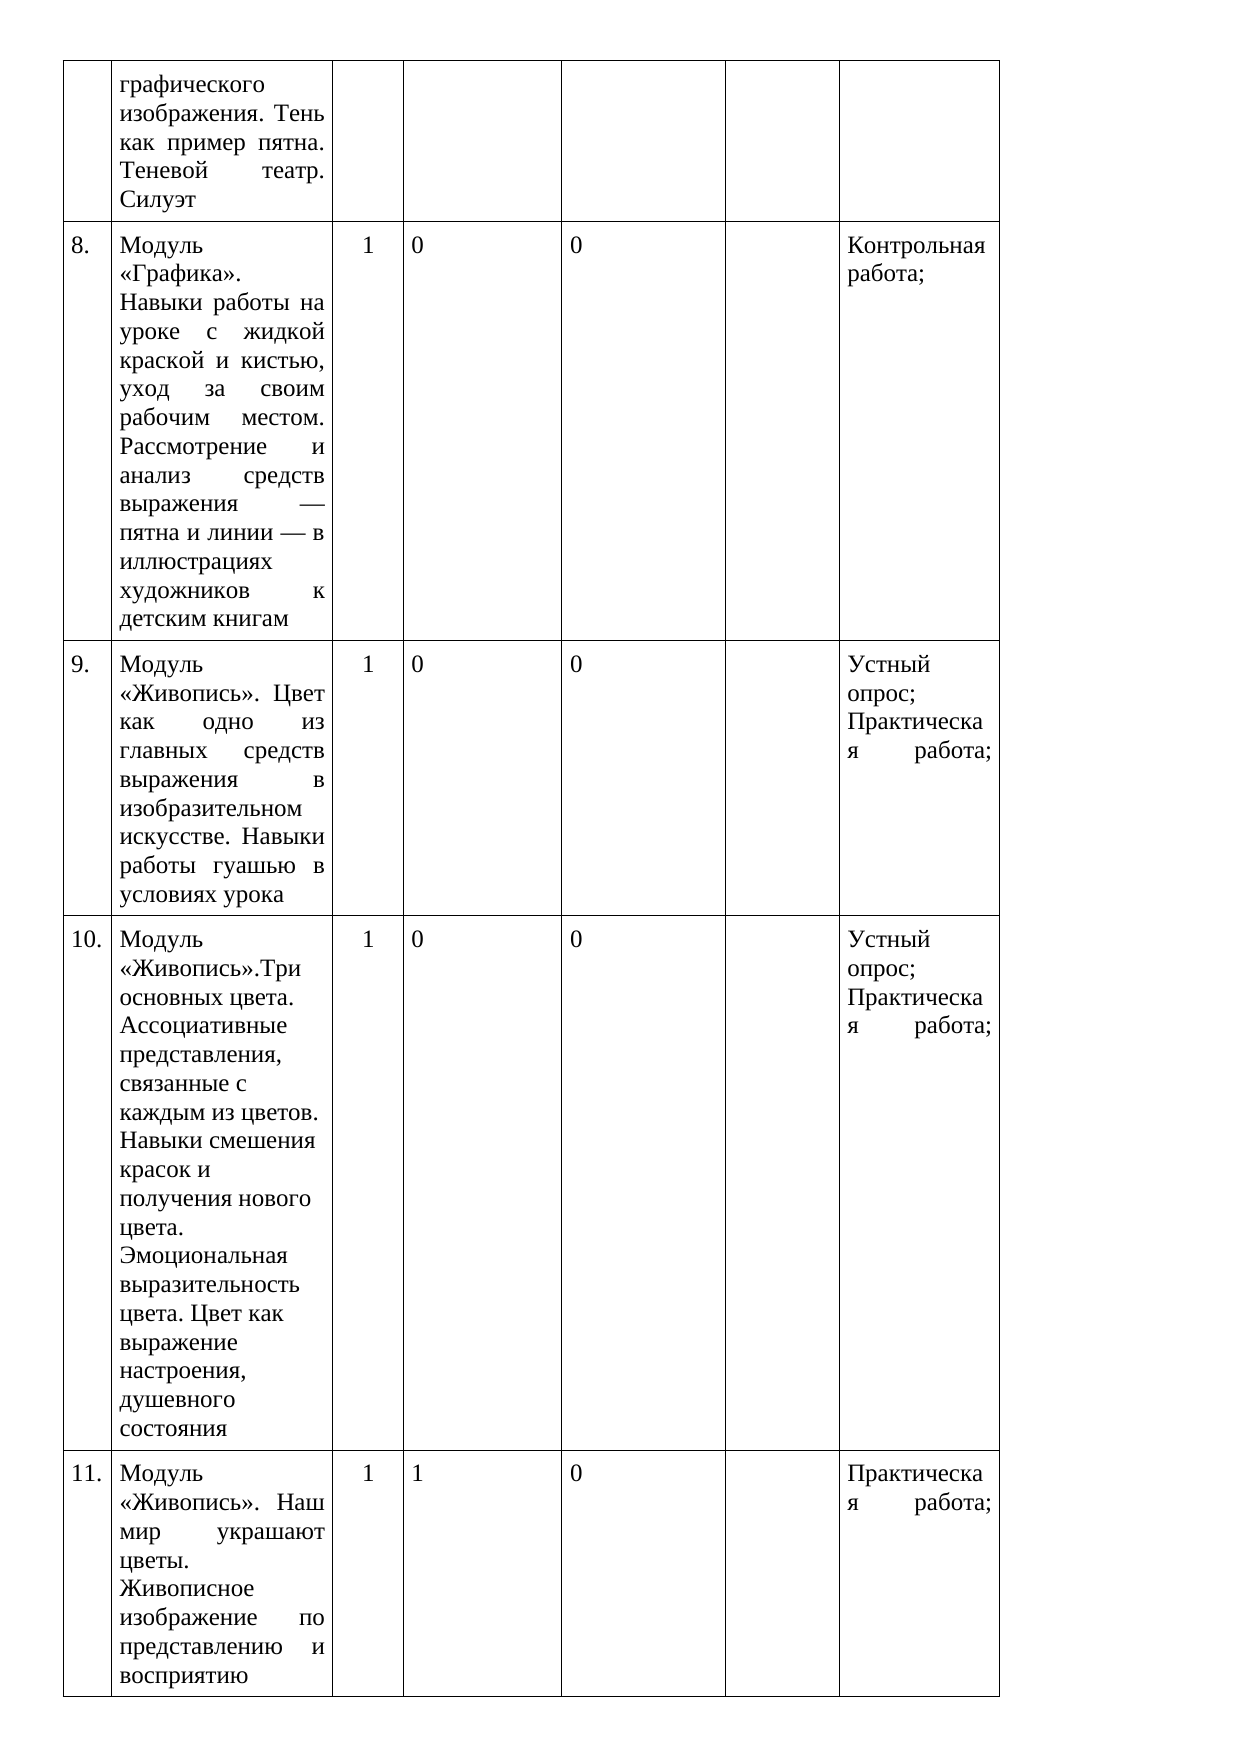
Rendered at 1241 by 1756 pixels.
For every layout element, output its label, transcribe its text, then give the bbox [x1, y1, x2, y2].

table_cell 8. [64, 222, 111, 640]
table_cell 0 [562, 222, 725, 640]
table_cell 0 [562, 641, 725, 915]
table_cell 1 [404, 1451, 561, 1696]
table_cell 11. [64, 1451, 111, 1696]
table_cell 0 [562, 61, 725, 221]
table_cell 1 [333, 641, 403, 915]
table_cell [112, 61, 332, 221]
table_cell [726, 1451, 839, 1696]
table_cell 10. [64, 916, 111, 1449]
table_cell Устный опрос; Практическая работа; [840, 641, 999, 915]
table_cell 9. [64, 641, 111, 915]
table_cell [840, 61, 999, 221]
table_cell 1 [333, 222, 403, 640]
table_cell 1 [333, 916, 403, 1449]
table_cell 1 [333, 61, 403, 221]
table_cell [726, 641, 839, 915]
table_cell [726, 222, 839, 640]
table_cell Контрольная работа; [840, 222, 999, 640]
table_cell 0 [404, 641, 561, 915]
table_cell 0 [404, 916, 561, 1449]
table_cell Модуль «Графика». Навыки работы на уроке с жидкой краской и кистью, уход за своим рабочим местом. Рассмотрение и анализ средств выражения — пятна и линии — в иллюстрациях художников к детским книгам [112, 222, 332, 640]
table_cell 0 [404, 222, 561, 640]
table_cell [840, 1451, 999, 1696]
table_cell 1 [333, 1451, 403, 1696]
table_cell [112, 1451, 332, 1696]
table_cell 0 [404, 61, 561, 221]
table_cell 7. [64, 61, 111, 221]
table_cell [726, 61, 839, 221]
table_cell [726, 916, 839, 1449]
table_cell 0 [562, 1451, 725, 1696]
table_cell Модуль «Живопись». Цвет как одно из главных средств выражения в изобразительном искусстве. Навыки работы гуашью в условиях урока [112, 641, 332, 915]
table_cell 0 [562, 916, 725, 1449]
table_cell Устный опрос; Практическая работа; [840, 916, 999, 1449]
table_cell Модуль «Живопись».Три основных цвета. Ассоциативные представления, связанные с каждым из цветов. Навыки смешения красок и получения нового цвета. Эмоциональная выразительность цвета. Цвет как выражение настроения, душевного состояния [112, 916, 332, 1449]
